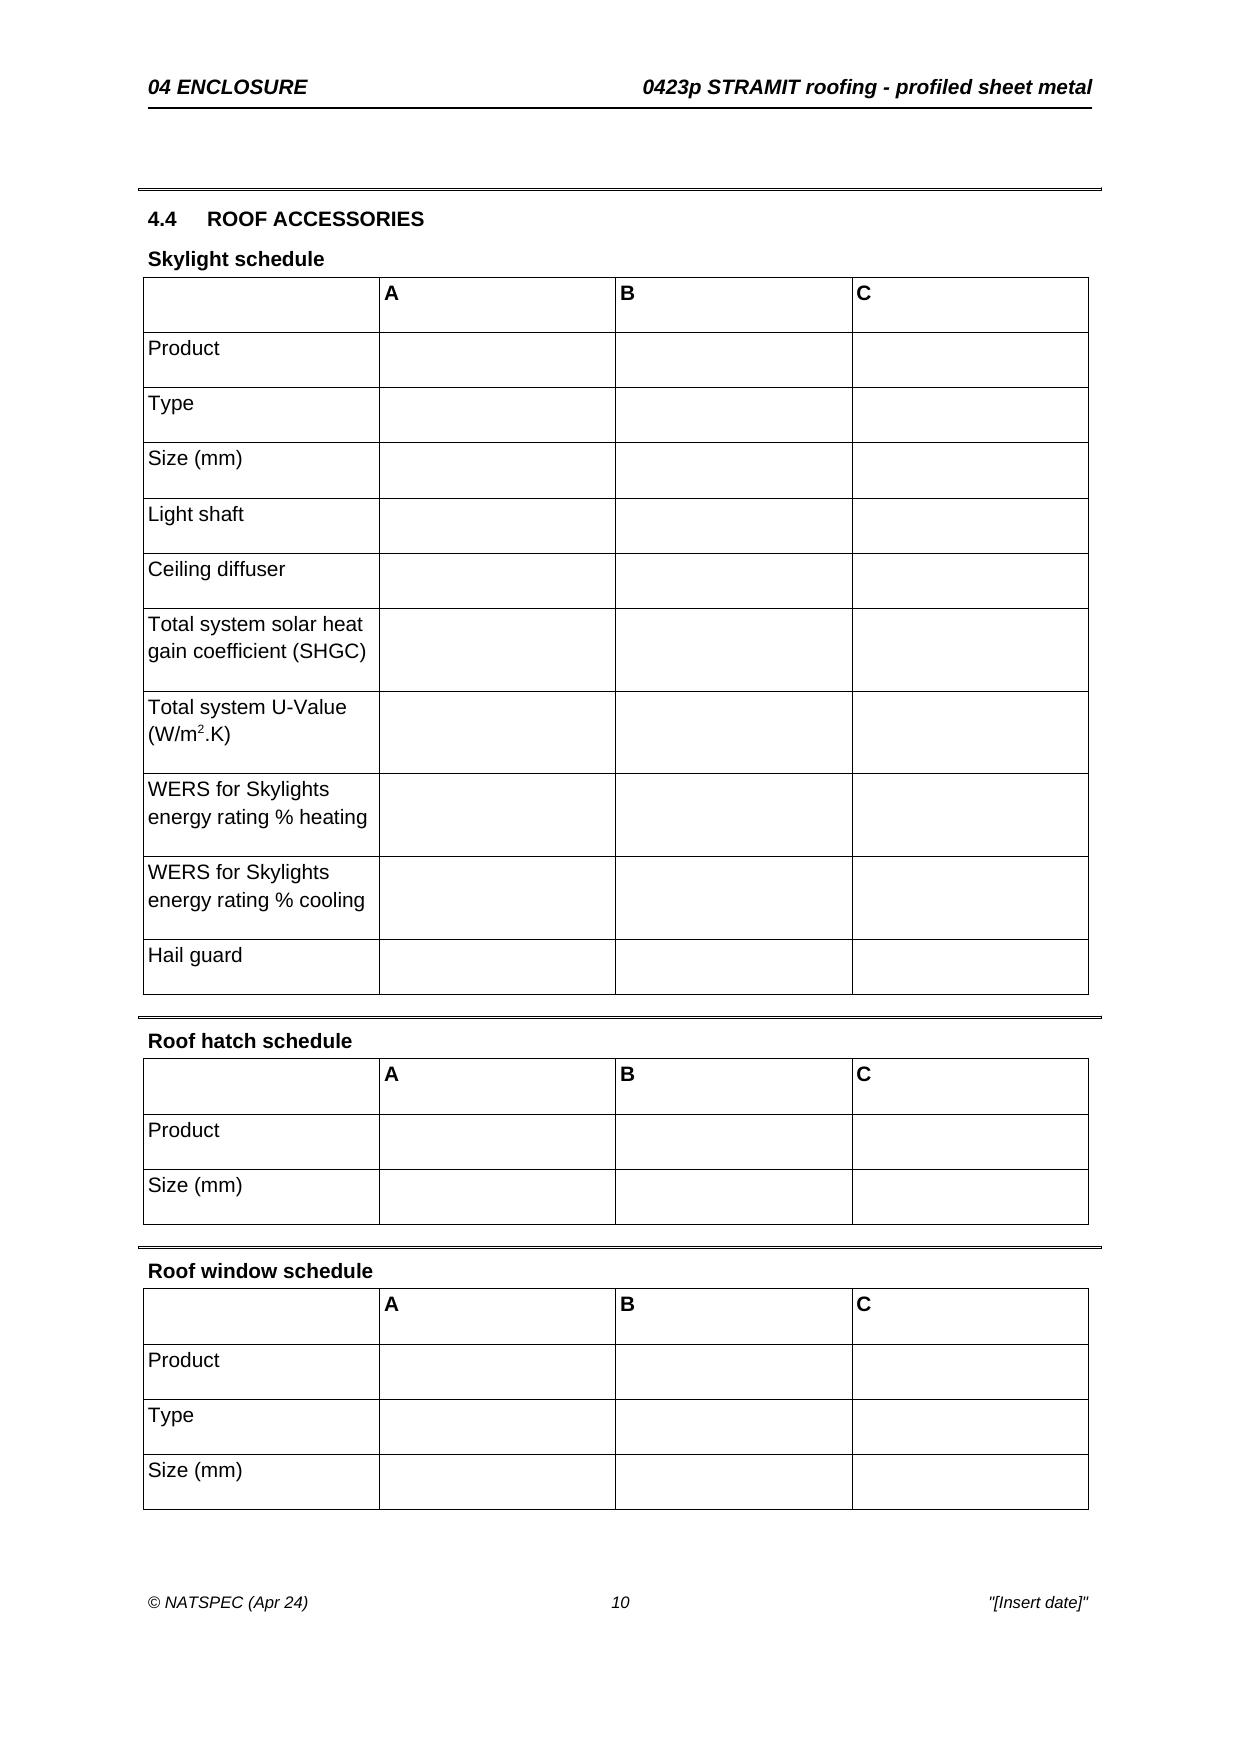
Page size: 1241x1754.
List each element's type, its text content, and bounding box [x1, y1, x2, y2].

table_cell [380, 1115, 615, 1169]
table_cell [853, 774, 1088, 856]
table_cell [380, 1345, 615, 1399]
table_cell [853, 857, 1088, 939]
table_header A [380, 1059, 615, 1113]
table_cell [853, 1455, 1088, 1509]
table_cell Type [144, 388, 379, 442]
table_cell [616, 388, 852, 442]
table_cell [616, 940, 852, 994]
table_header [144, 278, 379, 332]
table_cell [853, 1115, 1088, 1169]
table_cell [380, 1455, 615, 1509]
table_header C [853, 1289, 1088, 1343]
table_cell Total system solar heat gain coefficient (SHGC) [144, 609, 379, 691]
table_cell WERS for Skylights energy rating % cooling [144, 857, 379, 939]
table_cell [616, 499, 852, 553]
table_cell [616, 1115, 852, 1169]
table_cell [380, 1170, 615, 1224]
table_cell Total system U-Value (W/m2.K) [144, 692, 379, 773]
table_header [144, 1289, 379, 1343]
table_cell WERS for Skylights energy rating % heating [144, 774, 379, 856]
table_header C [853, 278, 1088, 332]
table_cell [380, 554, 615, 608]
table_cell [853, 554, 1088, 608]
table_cell [616, 857, 852, 939]
table_cell [853, 609, 1088, 691]
table_cell [616, 1455, 852, 1509]
table_header B [616, 1289, 852, 1343]
table_cell [380, 692, 615, 773]
table_cell [616, 1170, 852, 1224]
table_header B [616, 1059, 852, 1113]
table_cell [380, 940, 615, 994]
table_cell Size (mm) [144, 1455, 379, 1509]
subtitle Roof accessories [148, 207, 1092, 231]
table_cell [853, 499, 1088, 553]
table_cell [853, 388, 1088, 442]
table_cell [616, 609, 852, 691]
table_cell Product [144, 333, 379, 387]
table_cell [380, 388, 615, 442]
table_cell [616, 333, 852, 387]
table_cell [853, 1170, 1088, 1224]
table_cell [853, 443, 1088, 497]
table_cell [380, 443, 615, 497]
table_cell [380, 609, 615, 691]
table_cell [380, 857, 615, 939]
table_cell [616, 443, 852, 497]
table_cell Product [144, 1345, 379, 1399]
table_cell Size (mm) [144, 443, 379, 497]
table_cell [853, 333, 1088, 387]
table_cell Product [144, 1115, 379, 1169]
subtitle Roof window schedule [148, 1259, 1092, 1283]
table_header A [380, 1289, 615, 1343]
table_cell [380, 499, 615, 553]
table_cell [853, 692, 1088, 773]
table_cell [616, 554, 852, 608]
table_cell [853, 940, 1088, 994]
table_cell [616, 1400, 852, 1454]
table_cell Light shaft [144, 499, 379, 553]
table_cell [616, 692, 852, 773]
table_cell Type [144, 1400, 379, 1454]
table_cell Ceiling diffuser [144, 554, 379, 608]
subtitle Roof hatch schedule [148, 1029, 1092, 1053]
table_cell [853, 1400, 1088, 1454]
table_cell [616, 774, 852, 856]
table_cell [853, 1345, 1088, 1399]
table_header C [853, 1059, 1088, 1113]
table_header A [380, 278, 615, 332]
table_cell [380, 774, 615, 856]
subtitle Skylight schedule [148, 247, 1092, 271]
table_cell [380, 333, 615, 387]
table_cell [380, 1400, 615, 1454]
table_header B [616, 278, 852, 332]
table_cell [616, 1345, 852, 1399]
table_cell Size (mm) [144, 1170, 379, 1224]
table_header [144, 1059, 379, 1113]
table_cell Hail guard [144, 940, 379, 994]
